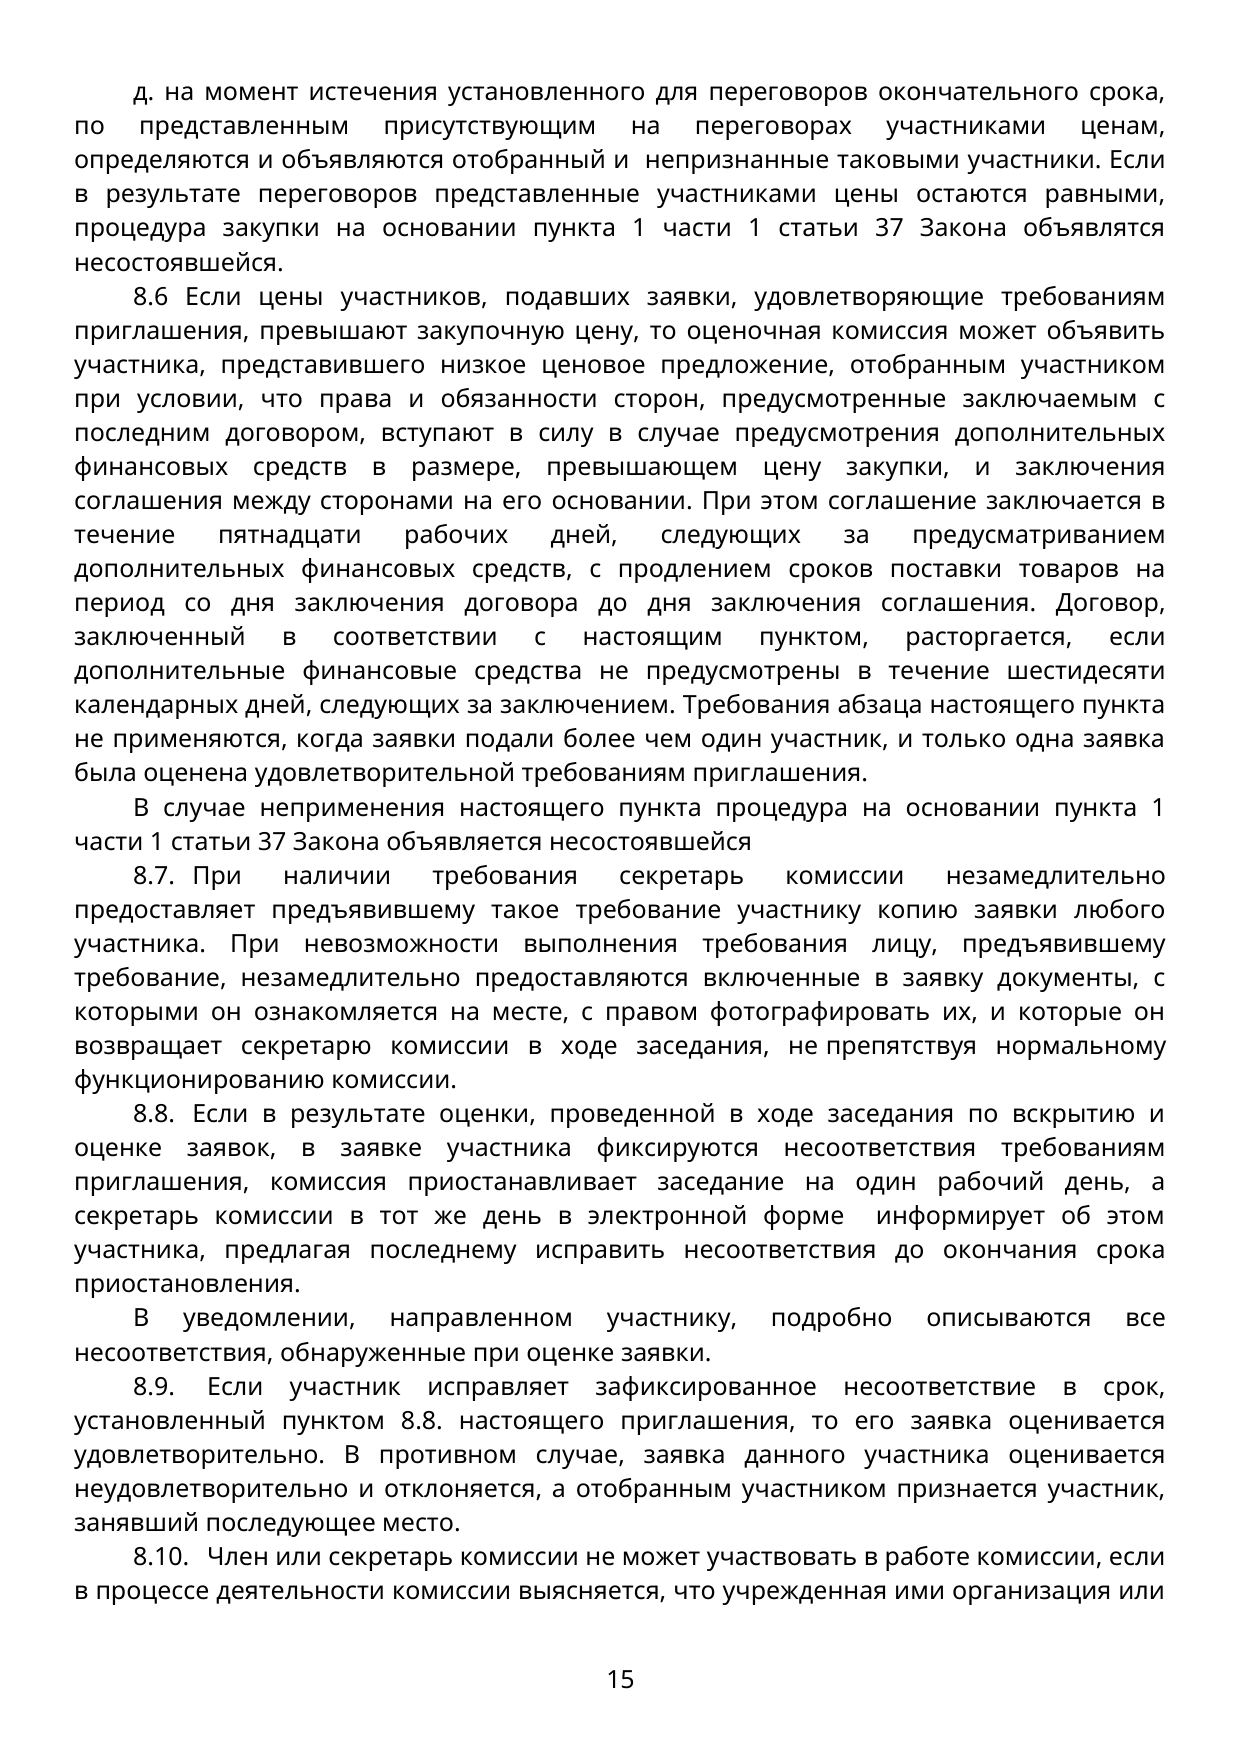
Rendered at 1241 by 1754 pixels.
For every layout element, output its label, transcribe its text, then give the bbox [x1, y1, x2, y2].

text В случае неприменения настоящего пункта процедура на основании пункта 1 части 1 статьи 37 Закона объявляется несостоявшейся [74, 789, 1167, 857]
text В уведомлении, направленном участнику, подробно описываются все несоответствия, обнаруженные при оценке заявки. [74, 1300, 1167, 1368]
text д. на момент истечения установленного для переговоров окончательного срока, по представленным присутствующим на переговорах участниками ценам, определяются и объявляются отобранный и непризнанные таковыми участники. Если в результате переговоров представленные участниками цены остаются равными, процедура закупки на основании пункта 1 части 1 статьи 37 Закона объявлятся несостоявшейся. [74, 74, 1167, 278]
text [74, 1538, 1167, 1607]
text 8.8. Если в результате оценки, проведенной в ходе заседания по вскрытию и оценке заявок, в заявке участника фиксируются несоответствия требованиям приглашения, комиссия приостанавливает заседание на один рабочий день, а секретарь комиссии в тот же день в электронной форме информирует об этом участника, предлагая последнему исправить несоответствия до окончания срока приостановления. [74, 1096, 1167, 1300]
text 8.9. Если участник исправляет зафиксированное несоответствие в срок, установленный пунктом 8.8. настоящего приглашения, то его заявка оценивается удовлетворительно. В противном случае, заявка данного участника оценивается неудовлетворительно и отклоняется, а отобранным участником признается участник, занявший последующее место. [74, 1368, 1167, 1538]
text 8.6 Если цены участников, подавших заявки, удовлетворяющие требованиям приглашения, превышают закупочную цену, то оценочная комиссия может объявить участника, представившего низкое ценовое предложение, отобранным участником при условии, что права и обязанности сторон, предусмотренные заключаемым с последним договором, вступают в силу в случае предусмотрения дополнительных финансовых средств в размере, превышающем цену закупки, и заключения соглашения между сторонами на его основании. При этом соглашение заключается в течение пятнадцати рабочих дней, следующих за предусматриванием дополнительных финансовых средств, с продлением сроков поставки товаров на период со дня заключения договора до дня заключения соглашения. Договор, заключенный в соответствии с настоящим пунктом, расторгается, если дополнительные финансовые средства не предусмотрены в течение шестидесяти календарных дней, следующих за заключением. Требования абзаца настоящего пункта не применяются, когда заявки подали более чем один участник, и только одна заявка была оценена удовлетворительной требованиям приглашения. [74, 278, 1167, 789]
text 8.7. При наличии требования секретарь комиссии незамедлительно предоставляет предъявившему такое требование участнику копию заявки любого участника. При невозможности выполнения требования лицу, предъявившему требование, незамедлительно предоставляются включенные в заявку документы, с которыми он ознакомляется на месте, с правом фотографировать их, и которые он возвращает секретарю комиссии в ходе заседания, не препятствуя нормальному функционированию комиссии. [74, 857, 1167, 1096]
